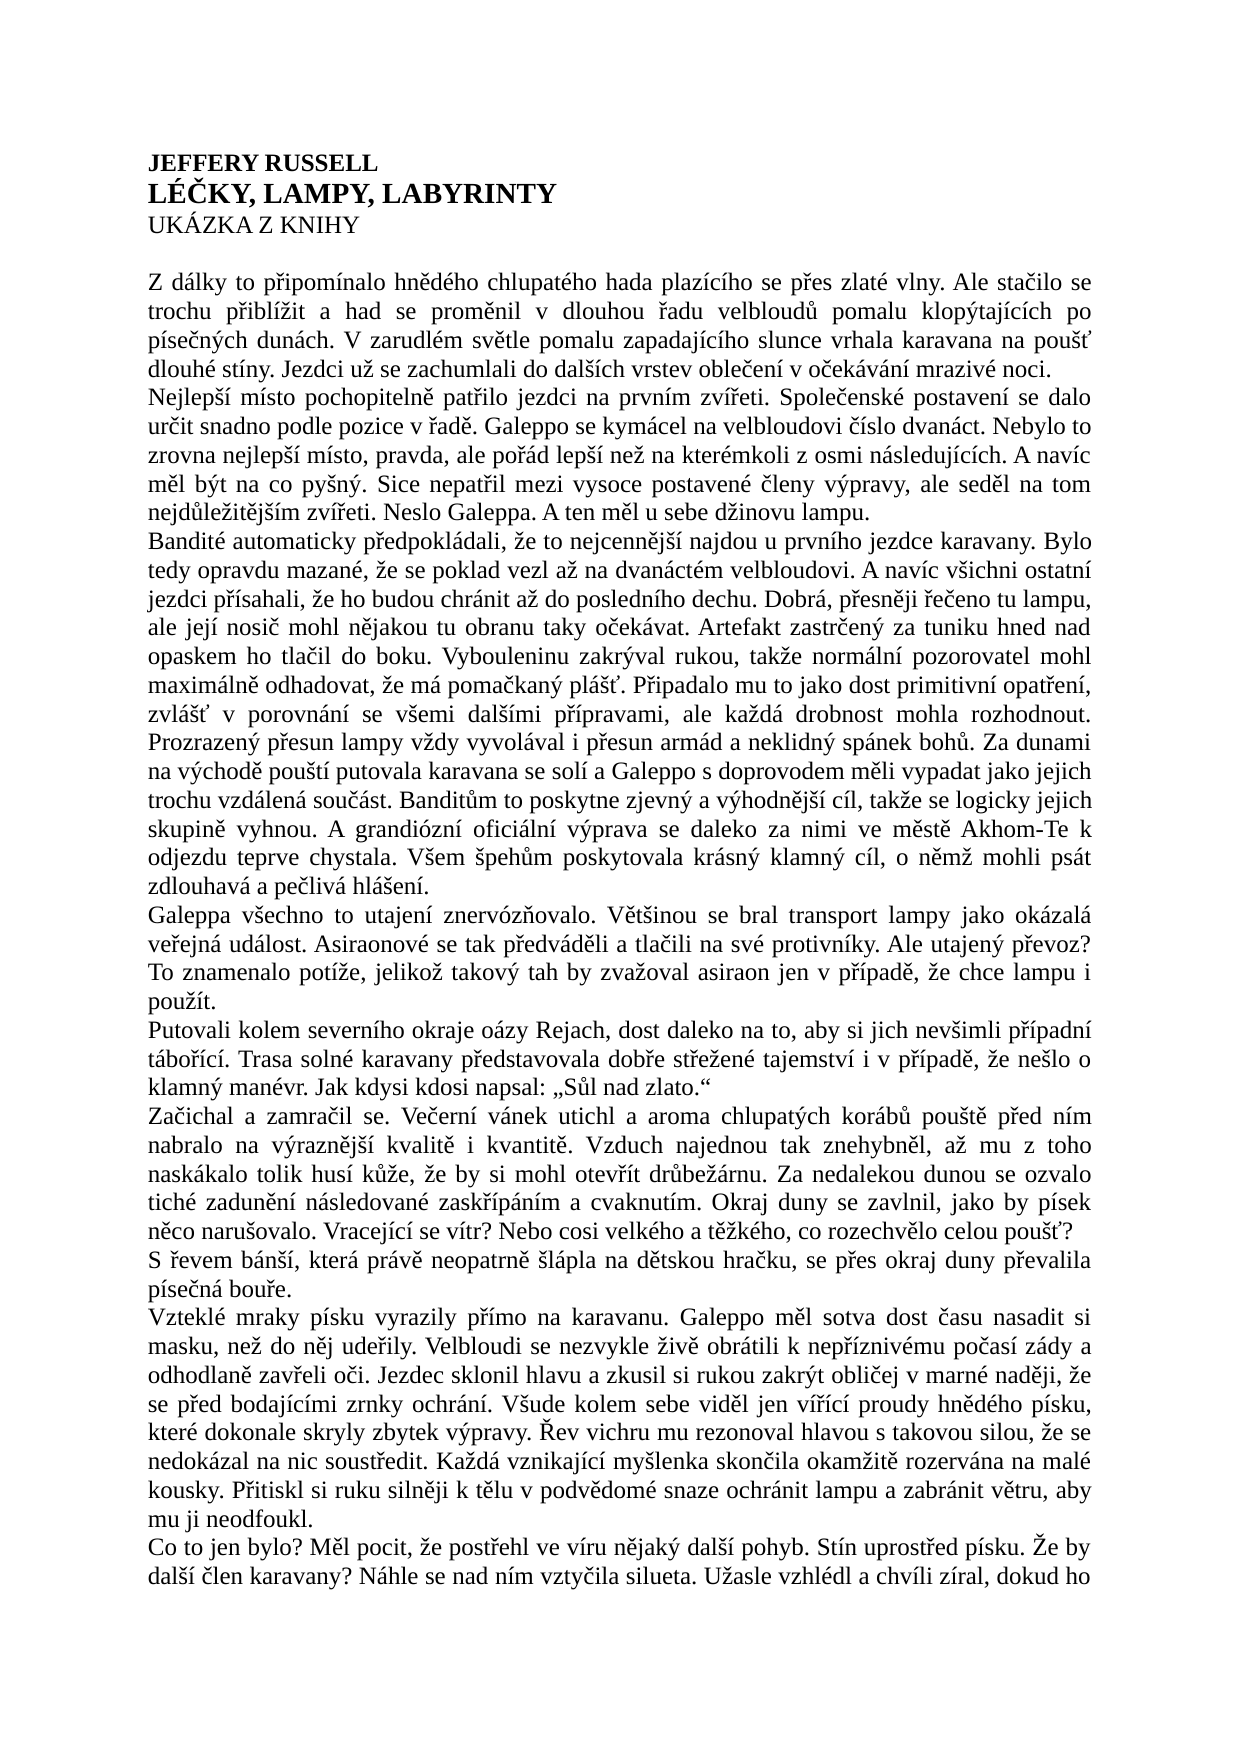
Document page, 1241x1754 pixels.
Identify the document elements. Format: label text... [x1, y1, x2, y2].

text Začichal a zamračil se. Večerní vánek utichl a aroma chlupatých korábů pouště před ním nabralo na výraznější kvalitě i kvantitě. Vzduch najednou tak znehybněl, až mu z toho naskákalo tolik husí kůže, že by si mohl otevřít drůbežárnu. Za nedalekou dunou se ozvalo tiché zadunění následované zaskřípáním a cvaknutím. Okraj duny se zavlnil, jako by písek něco narušovalo. Vracející se vítr? Nebo cosi velkého a těžkého, co rozechvělo celou poušť? [148, 1101, 1093, 1245]
text Vzteklé mraky písku vyrazily přímo na karavanu. Galeppo měl sotva dost času nasadit si masku, než do něj udeřily. Velbloudi se nezvykle živě obrátili k nepříznivému počasí zády a odhodlaně zavřeli oči. Jezdec sklonil hlavu a zkusil si rukou zakrýt obličej v marné naději, že se před bodajícími zrnky ochrání. Všude kolem sebe viděl jen vířící proudy hnědého písku, které dokonale skryly zbytek výpravy. Řev vichru mu rezonoval hlavou s takovou silou, že se nedokázal na nic soustředit. Každá vznikající myšlenka skončila okamžitě rozervána na malé kousky. Přitiskl si ruku silněji k tělu v podvědomé snaze ochránit lampu a zabránit větru, aby mu ji neodfoukl. [148, 1302, 1093, 1532]
text Nejlepší místo pochopitelně patřilo jezdci na prvním zvířeti. Společenské postavení se dalo určit snadno podle pozice v řadě. Galeppo se kymácel na velbloudovi číslo dvanáct. Nebylo to zrovna nejlepší místo, pravda, ale pořád lepší než na kterémkoli z osmi následujících. A navíc měl být na co pyšný. Sice nepatřil mezi vysoce postavené členy výpravy, ale seděl na tom nejdůležitějším zvířeti. Neslo Galeppa. A ten měl u sebe džinovu lampu. [148, 382, 1093, 526]
text UKÁZKA Z KNIHY [148, 210, 1093, 239]
text LÉČKY, LAMPY, LABYRINTY [148, 176, 1093, 210]
text S řevem bánší, která právě neopatrně šlápla na dětskou hračku, se přes okraj duny převalila písečná bouře. [148, 1245, 1093, 1302]
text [148, 1532, 1093, 1590]
text Galeppa všechno to utajení znervózňovalo. Většinou se bral transport lampy jako okázalá veřejná událost. Asiraonové se tak předváděli a tlačili na své protivníky. Ale utajený převoz? To znamenalo potíže, jelikož takový tah by zvažoval asiraon jen v případě, že chce lampu i použít. [148, 900, 1093, 1015]
text Putovali kolem severního okraje oázy Rejach, dost daleko na to, aby si jich nevšimli případní tábořící. Trasa solné karavany představovala dobře střežené tajemství i v případě, že nešlo o klamný manévr. Jak kdysi kdosi napsal: „Sůl nad zlato.“ [148, 1015, 1093, 1101]
text Bandité automaticky předpokládali, že to nejcennější najdou u prvního jezdce karavany. Bylo tedy opravdu mazané, že se poklad vezl až na dvanáctém velbloudovi. A navíc všichni ostatní jezdci přísahali, že ho budou chránit až do posledního dechu. Dobrá, přesněji řečeno tu lampu, ale její nosič mohl nějakou tu obranu taky očekávat. Artefakt zastrčený za tuniku hned nad opaskem ho tlačil do boku. Vybouleninu zakrýval rukou, takže normální pozorovatel mohl maximálně odhadovat, že má pomačkaný plášť. Připadalo mu to jako dost primitivní opatření, zvlášť v porovnání se všemi dalšími přípravami, ale každá drobnost mohla rozhodnout. Prozrazený přesun lampy vždy vyvolával i přesun armád a neklidný spánek bohů. Za dunami na východě pouští putovala karavana se solí a Galeppo s doprovodem měli vypadat jako jejich trochu vzdálená součást. Banditům to poskytne zjevný a výhodnější cíl, takže se logicky jejich skupině vyhnou. A grandiózní oficiální výprava se daleko za nimi ve městě Akhom-Te k odjezdu teprve chystala. Všem špehům poskytovala krásný klamný cíl, o němž mohli psát zdlouhavá a pečlivá hlášení. [148, 526, 1093, 900]
text Z dálky to připomínalo hnědého chlupatého hada plazícího se přes zlaté vlny. Ale stačilo se trochu přiblížit a had se proměnil v dlouhou řadu velbloudů pomalu klopýtajících po písečných dunách. V zarudlém světle pomalu zapadajícího slunce vrhala karavana na poušť dlouhé stíny. Jezdci už se zachumlali do dalších vrstev oblečení v očekávání mrazivé noci. [148, 267, 1093, 382]
text JEFFERY RUSSELL [148, 148, 1093, 176]
